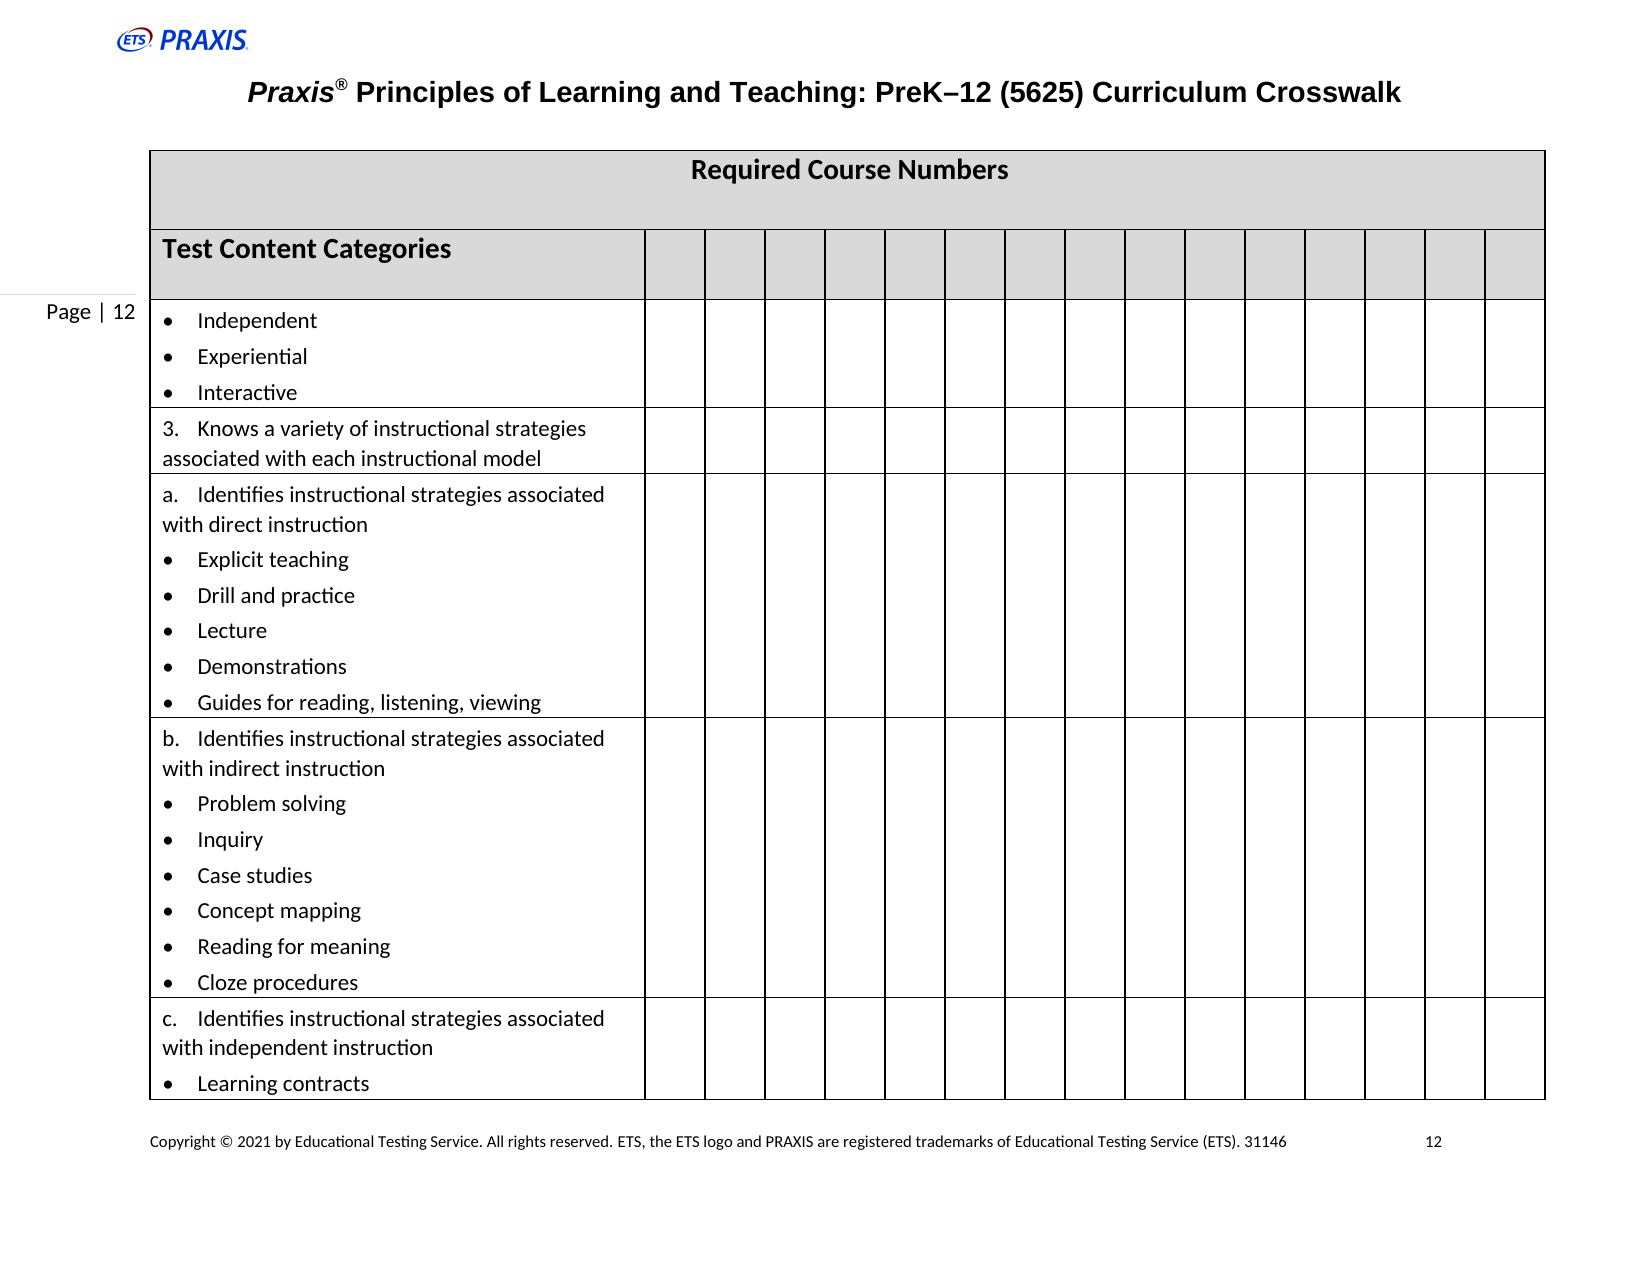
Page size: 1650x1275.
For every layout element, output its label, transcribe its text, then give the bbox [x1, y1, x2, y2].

table_cell [886, 998, 944, 1098]
table_cell [1246, 474, 1304, 717]
table_cell [886, 718, 944, 997]
table_cell [1366, 718, 1424, 997]
table_cell [1066, 408, 1124, 473]
table_cell [1426, 998, 1484, 1098]
table_cell [886, 474, 944, 717]
table_cell [646, 474, 704, 717]
table_cell [1426, 230, 1484, 299]
table_cell [886, 230, 944, 299]
table_cell [1366, 230, 1424, 299]
picture [107, 12, 257, 67]
table_cell [946, 408, 1004, 473]
table_cell [1306, 474, 1364, 717]
table_cell [946, 300, 1004, 407]
table_cell [1486, 230, 1544, 299]
table_cell [1426, 408, 1484, 473]
table_cell [706, 408, 764, 473]
table_cell a. Identifies instructional strategies associated with direct instruction • Explicit teaching • Drill and practice • Lecture • Demonstrations • Guides for reading, listening, viewing [151, 474, 644, 717]
table_cell [1246, 230, 1304, 299]
table_cell [1006, 998, 1064, 1098]
table_cell [886, 408, 944, 473]
table_cell [1486, 408, 1544, 473]
table_cell 3. Knows a variety of instructional strategies associated with each instructional model [151, 408, 644, 473]
table_cell [1006, 474, 1064, 717]
table_cell [706, 718, 764, 997]
table_cell Test Content Categories [151, 230, 644, 299]
table_cell [1126, 230, 1184, 299]
table_cell [706, 998, 764, 1098]
table_cell [766, 474, 824, 717]
table_cell [766, 718, 824, 997]
table_cell [1366, 998, 1424, 1098]
table_cell [1126, 998, 1184, 1098]
table_cell [1426, 718, 1484, 997]
table_cell [1006, 718, 1064, 997]
table_cell [826, 998, 884, 1098]
table_cell [1486, 474, 1544, 717]
table_header Required Course Numbers [151, 151, 1544, 229]
table_cell [766, 408, 824, 473]
table_cell [1366, 474, 1424, 717]
table_cell [646, 230, 704, 299]
table_cell [1246, 408, 1304, 473]
table_cell [1006, 408, 1064, 473]
table_cell [1066, 718, 1124, 997]
table_cell [1246, 300, 1304, 407]
table_cell [1486, 300, 1544, 407]
table_cell [646, 408, 704, 473]
table_cell [1486, 718, 1544, 997]
table_cell [766, 230, 824, 299]
table_cell [1186, 408, 1244, 473]
table_cell [1066, 230, 1124, 299]
table_cell [766, 998, 824, 1098]
table_cell [1426, 300, 1484, 407]
table_cell [946, 474, 1004, 717]
table_cell b. Identifies instructional strategies associated with indirect instruction • Problem solving • Inquiry • Case studies • Concept mapping • Reading for meaning • Cloze procedures [151, 718, 644, 997]
table_cell [1306, 408, 1364, 473]
table_cell [1186, 230, 1244, 299]
table_cell [826, 230, 884, 299]
table_cell [706, 474, 764, 717]
table_cell [1186, 718, 1244, 997]
table_cell [1306, 230, 1364, 299]
table_cell [886, 300, 944, 407]
table_cell [1126, 300, 1184, 407]
table_cell [646, 998, 704, 1098]
table_cell [1186, 998, 1244, 1098]
table_cell [1066, 474, 1124, 717]
table_cell [1126, 474, 1184, 717]
table_cell [1486, 998, 1544, 1098]
table_cell [1006, 300, 1064, 407]
table_cell [1126, 408, 1184, 473]
table_cell [1366, 300, 1424, 407]
table_cell [826, 718, 884, 997]
table_cell [946, 230, 1004, 299]
table_cell [646, 718, 704, 997]
table_cell [1066, 998, 1124, 1098]
table_cell [1066, 300, 1124, 407]
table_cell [151, 300, 644, 407]
table_cell [1306, 998, 1364, 1098]
table_cell [946, 998, 1004, 1098]
table_cell [706, 300, 764, 407]
table_cell [1246, 998, 1304, 1098]
table_cell [826, 474, 884, 717]
table_cell [766, 300, 824, 407]
table_cell [1006, 230, 1064, 299]
table_cell [1366, 408, 1424, 473]
table_cell [646, 300, 704, 407]
table_cell [1306, 300, 1364, 407]
table_cell [1126, 718, 1184, 997]
table_cell [826, 300, 884, 407]
table_cell [1186, 300, 1244, 407]
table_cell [151, 998, 644, 1098]
table_cell [826, 408, 884, 473]
table_cell [1426, 474, 1484, 717]
table_cell [1306, 718, 1364, 997]
table_cell [1246, 718, 1304, 997]
table_cell [946, 718, 1004, 997]
table_cell [1186, 474, 1244, 717]
table_cell [706, 230, 764, 299]
